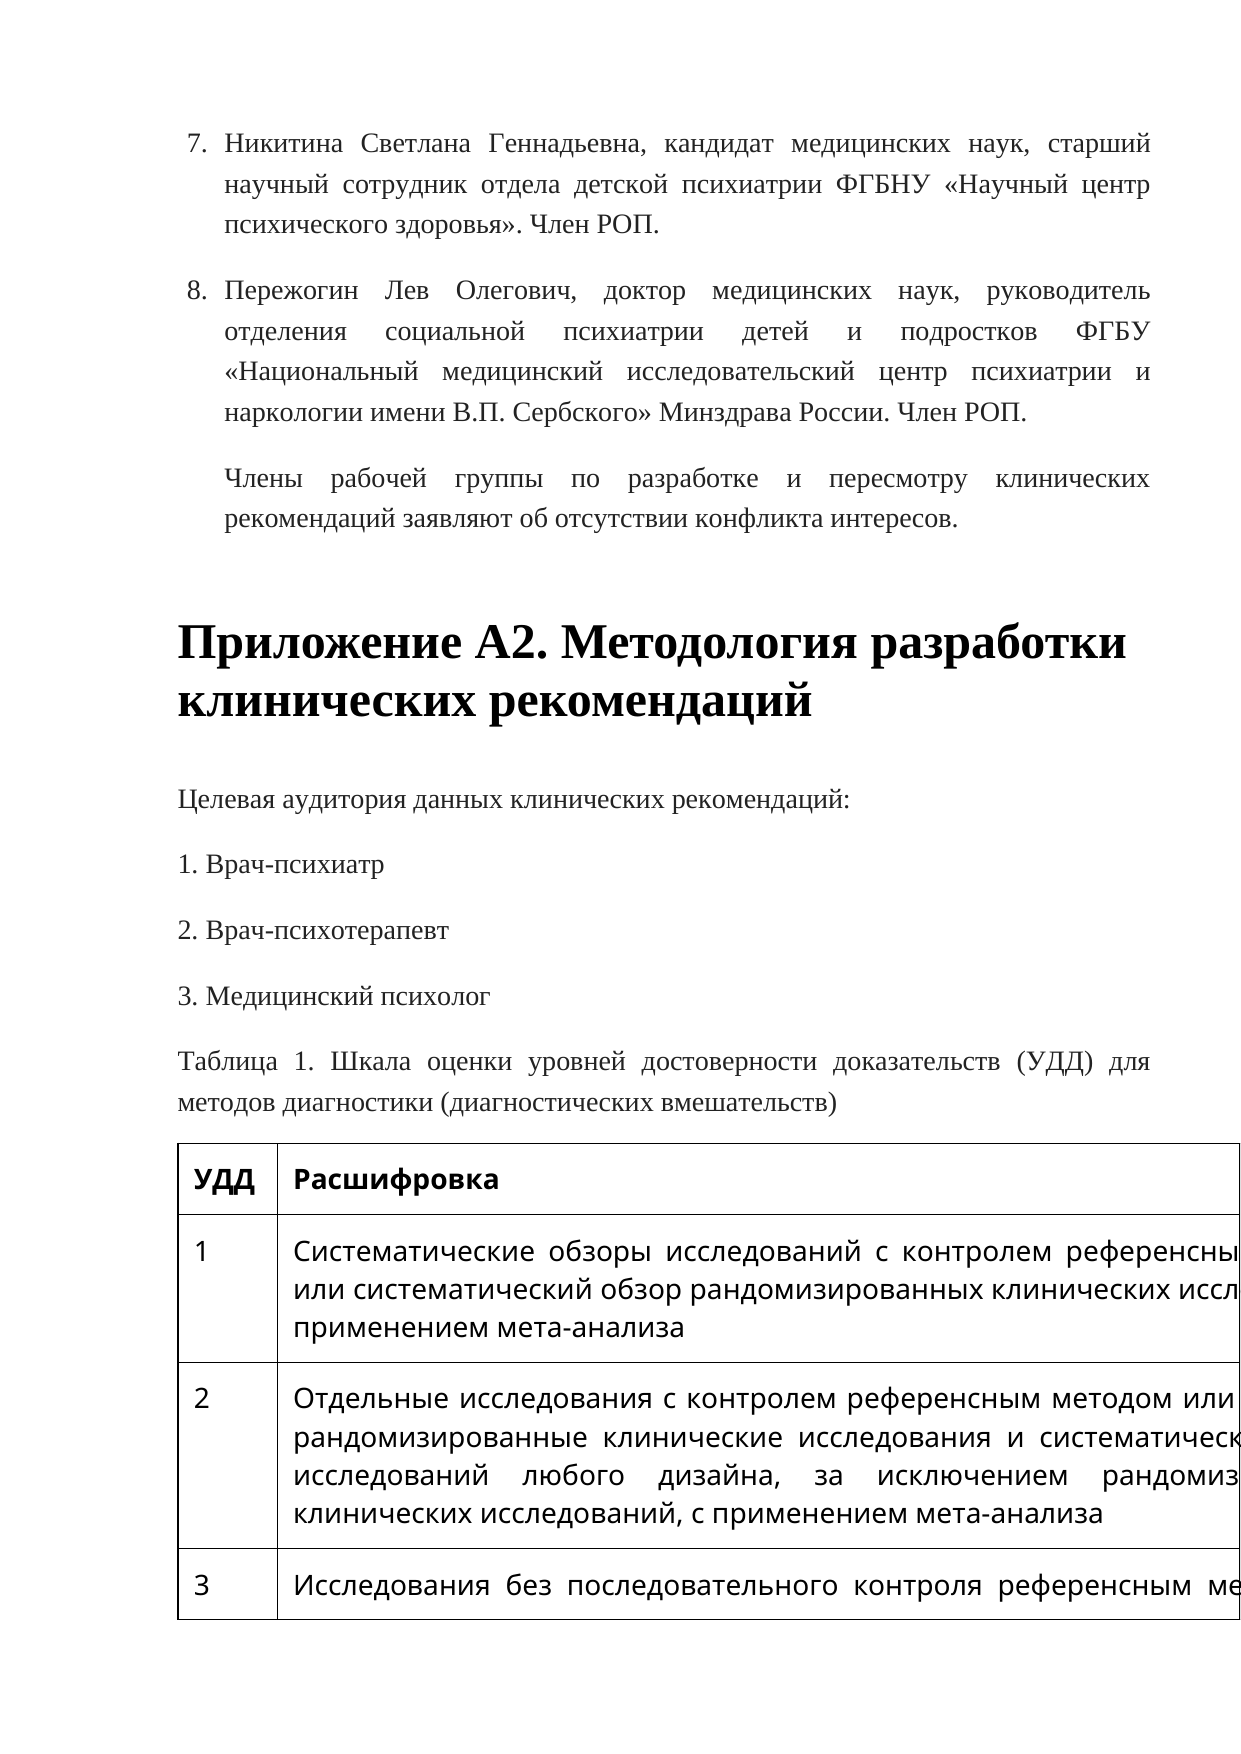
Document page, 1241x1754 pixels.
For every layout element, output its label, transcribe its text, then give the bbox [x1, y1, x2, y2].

table_cell 2 [179, 1363, 277, 1548]
text Приложение А2. Методология разработки клинических рекомендаций [177, 612, 1152, 727]
text 3. Медицинский психолог [177, 971, 1152, 1011]
table_header УДД [179, 1144, 277, 1214]
list Никитина Светлана Геннадьевна, кандидат медицинских наук, старший научный сотрудник отдела детской психиатрии ФГБНУ «Научный центр психического здоровья». Член РОП. [187, 118, 1152, 240]
list Пережогин Лев Олегович, доктор медицинских наук, руководитель отделения социальной психиатрии детей и подростков ФГБУ «Национальный медицинский исследовательский центр психиатрии и наркологии имени В.П. Сербского» Минздрава России. Член РОП. [187, 265, 1152, 427]
table_cell 1 [179, 1215, 277, 1361]
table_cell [278, 1549, 1239, 1619]
table_cell 3 [179, 1549, 277, 1619]
text 2. Врач-психотерапевт [177, 905, 1152, 946]
text Таблица 1. Шкала оценки уровней достоверности доказательств (УДД) для методов диагностики (диагностических вмешательств) [177, 1036, 1152, 1117]
text Члены рабочей группы по разработке и пересмотру клинических рекомендаций заявляют об отсутствии конфликта интересов. [224, 452, 1152, 534]
table_cell Систематические обзоры исследований с контролем референсным методом или систематический обзор рандомизированных клинических исследований с применением мета-анализа [278, 1215, 1239, 1361]
table_cell Отдельные исследования с контролем референсным методом или отдельные рандомизированные клинические исследования и систематические обзоры исследований любого дизайна, за исключением рандомизированных клинических исследований, с применением мета-анализа [278, 1363, 1239, 1548]
text Целевая аудитория данных клинических рекомендаций: [177, 774, 1152, 814]
text 1. Врач-психиатр [177, 839, 1152, 880]
table_header Расшифровка [278, 1144, 1239, 1214]
